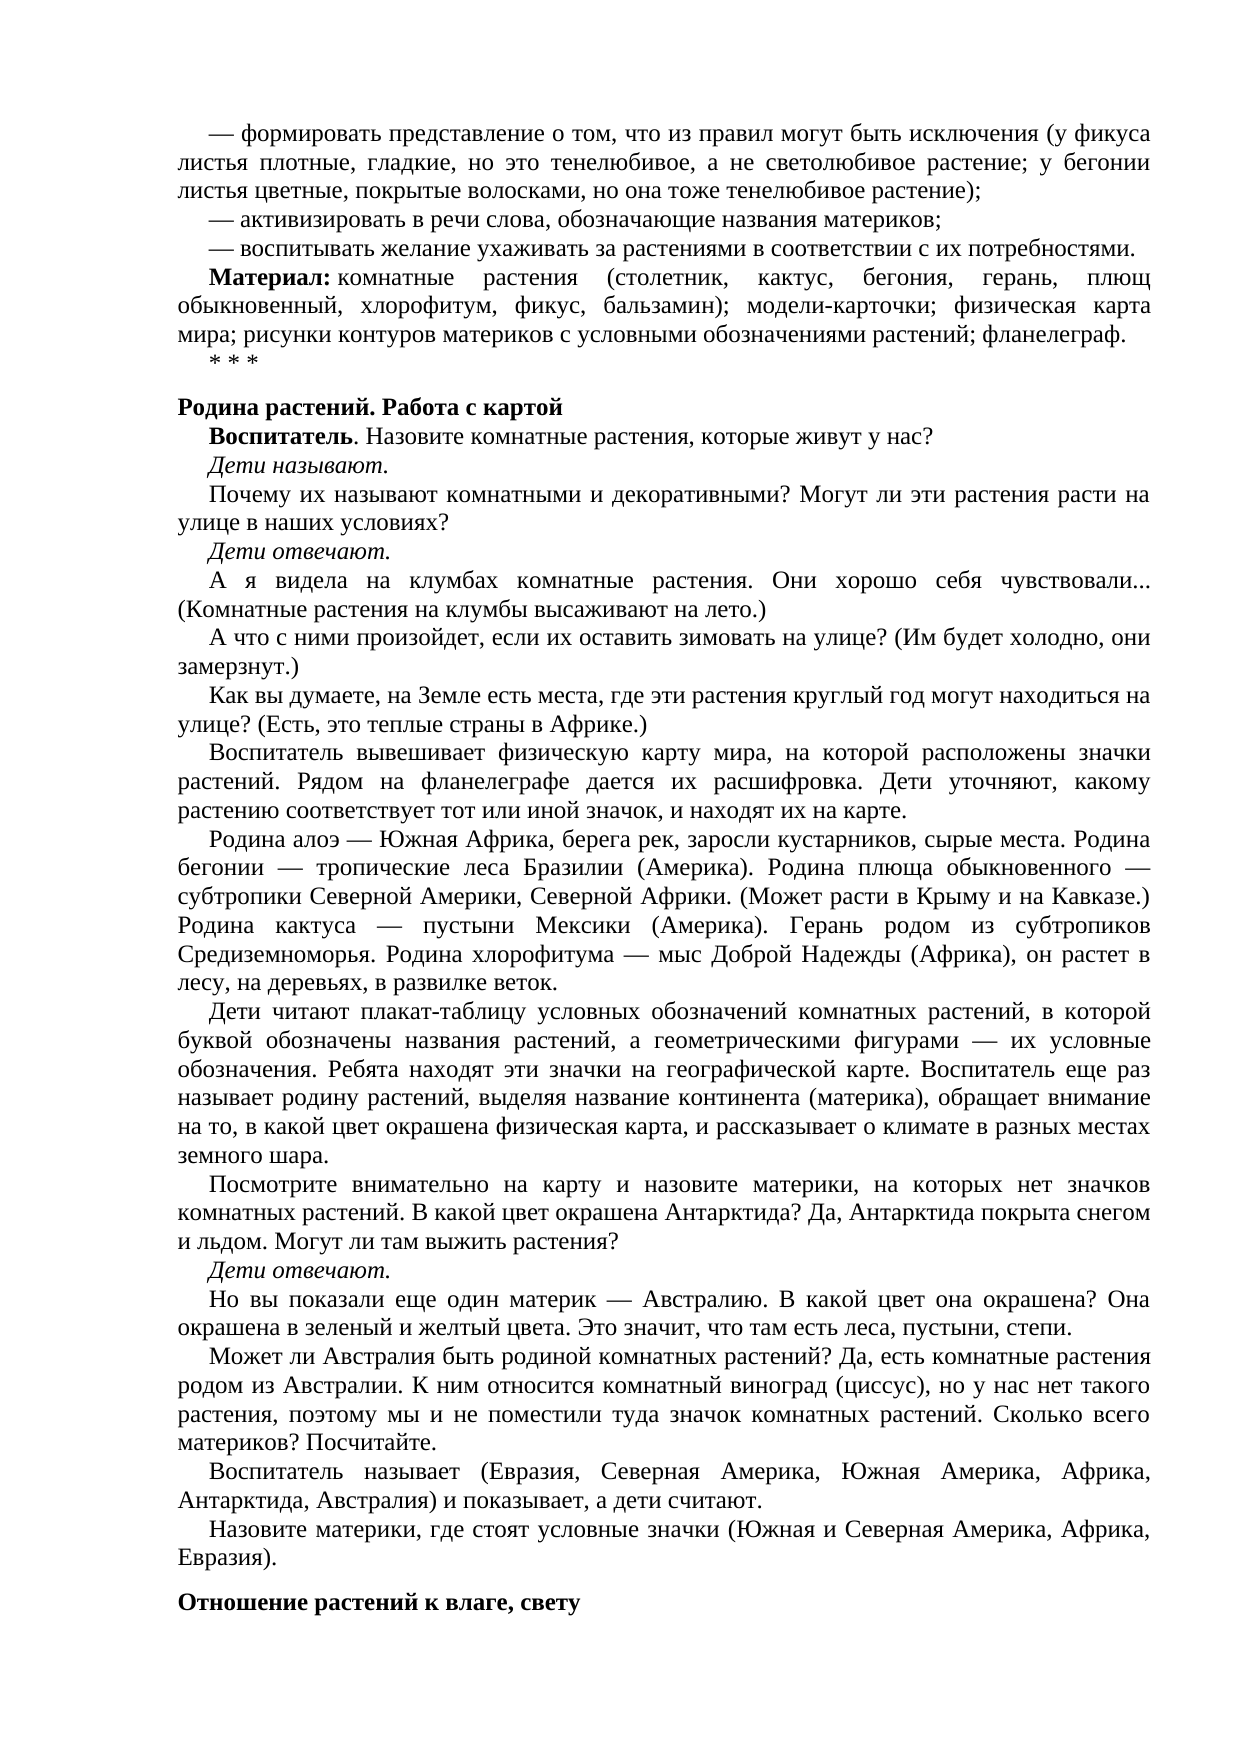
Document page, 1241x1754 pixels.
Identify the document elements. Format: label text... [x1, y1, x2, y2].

text Может ли Австралия быть родиной комнатных растений? Да, есть комнатные растения родом из Австралии. К ним относится комнатный виноград (циссус), но у нас нет такого растения, поэтому мы и не поместили туда значок комнатных растений. Сколько всего материков? Посчитайте. [177, 1341, 1152, 1456]
text Материал: комнатные растения (столетник, кактус, бегония, герань, плющ обыкновенный, хлорофитум, фикус, бальзамин); модели-карточки; физическая карта мира; рисунки контуров материков с условными обозначениями растений; фланелеграф. [177, 262, 1152, 348]
text Воспитатель. Назовите комнатные растения, которые живут у нас? [177, 421, 1152, 450]
text Посмотрите внимательно на карту и назовите материки, на которых нет значков комнатных растений. В какой цвет окрашена Антарктида? Да, Антарктида покрыта снегом и льдом. Могут ли там выжить растения? [177, 1169, 1152, 1255]
text А что с ними произойдет, если их оставить зимовать на улице? (Им будет холодно, они замерзнут.) [177, 622, 1152, 680]
subtitle Отношение растений к влаге, свету [177, 1587, 1152, 1616]
text Воспитатель называет (Евразия, Северная Америка, Южная Америка, Африка, Антарктида, Австралия) и показывает, а дети считают. [177, 1456, 1152, 1514]
subtitle Родина растений. Работа с картой [177, 392, 1152, 421]
text Дети отвечают. [177, 1255, 1152, 1284]
text А я видела на клумбах комнатные растения. Они хорошо себя чувствовали... (Комнатные растения на клумбы высаживают на лето.) [177, 565, 1152, 622]
text Но вы показали еще один материк — Австралию. В какой цвет она окрашена? Она окрашена в зеленый и желтый цвета. Это значит, что там есть леса, пустыни, степи. [177, 1284, 1152, 1341]
text Родина алоэ — Южная Африка, берега рек, заросли кустарников, сырые места. Родина бегонии — тропические леса Бразилии (Америка). Родина плюща обыкновенного — субтропики Северной Америки, Северной Африки. (Может расти в Крыму и на Кавказе.) Родина кактуса — пустыни Мексики (Америка). Герань родом из субтропиков Средиземноморья. Родина хлорофитума — мыс Доброй Надежды (Африка), он растет в лесу, на деревьях, в развилке веток. [177, 824, 1152, 996]
text — активизировать в речи слова, обозначающие названия материков; [177, 204, 1152, 233]
text Дети называют. [177, 450, 1152, 479]
text * * * [177, 348, 1152, 377]
text Назовите материки, где стоят условные значки (Южная и Северная Америка, Африка, Евразия). [177, 1514, 1152, 1571]
text Дети читают плакат-таблицу условных обозначений комнатных растений, в которой буквой обозначены названия растений, а геометрическими фигурами — их условные обозначения. Ребята находят эти значки на географической карте. Воспитатель еще раз называет родину растений, выделяя название континента (материка), обращает внимание на то, в какой цвет окрашена физическая карта, и рассказывает о климате в разных местах земного шара. [177, 996, 1152, 1169]
text — формировать представление о том, что из правил могут быть исключения (у фикуса листья плотные, гладкие, но это тенелюбивое, а не светолюбивое растение; у бегонии листья цветные, покрытые волосками, но она тоже тенелюбивое растение); [177, 118, 1152, 204]
text Как вы думаете, на Земле есть места, где эти растения круглый год могут находиться на улице? (Есть, это теплые страны в Африке.) [177, 680, 1152, 737]
text Воспитатель вывешивает физическую карту мира, на которой расположены значки растений. Рядом на фланелеграфе дается их расшифровка. Дети уточняют, какому растению соответствует тот или иной значок, и находят их на карте. [177, 737, 1152, 824]
text — воспитывать желание ухаживать за растениями в соответствии с их потребностями. [177, 233, 1152, 262]
text Почему их называют комнатными и декоративными? Могут ли эти растения расти на улице в наших условиях? [177, 479, 1152, 536]
text Дети отвечают. [177, 536, 1152, 565]
